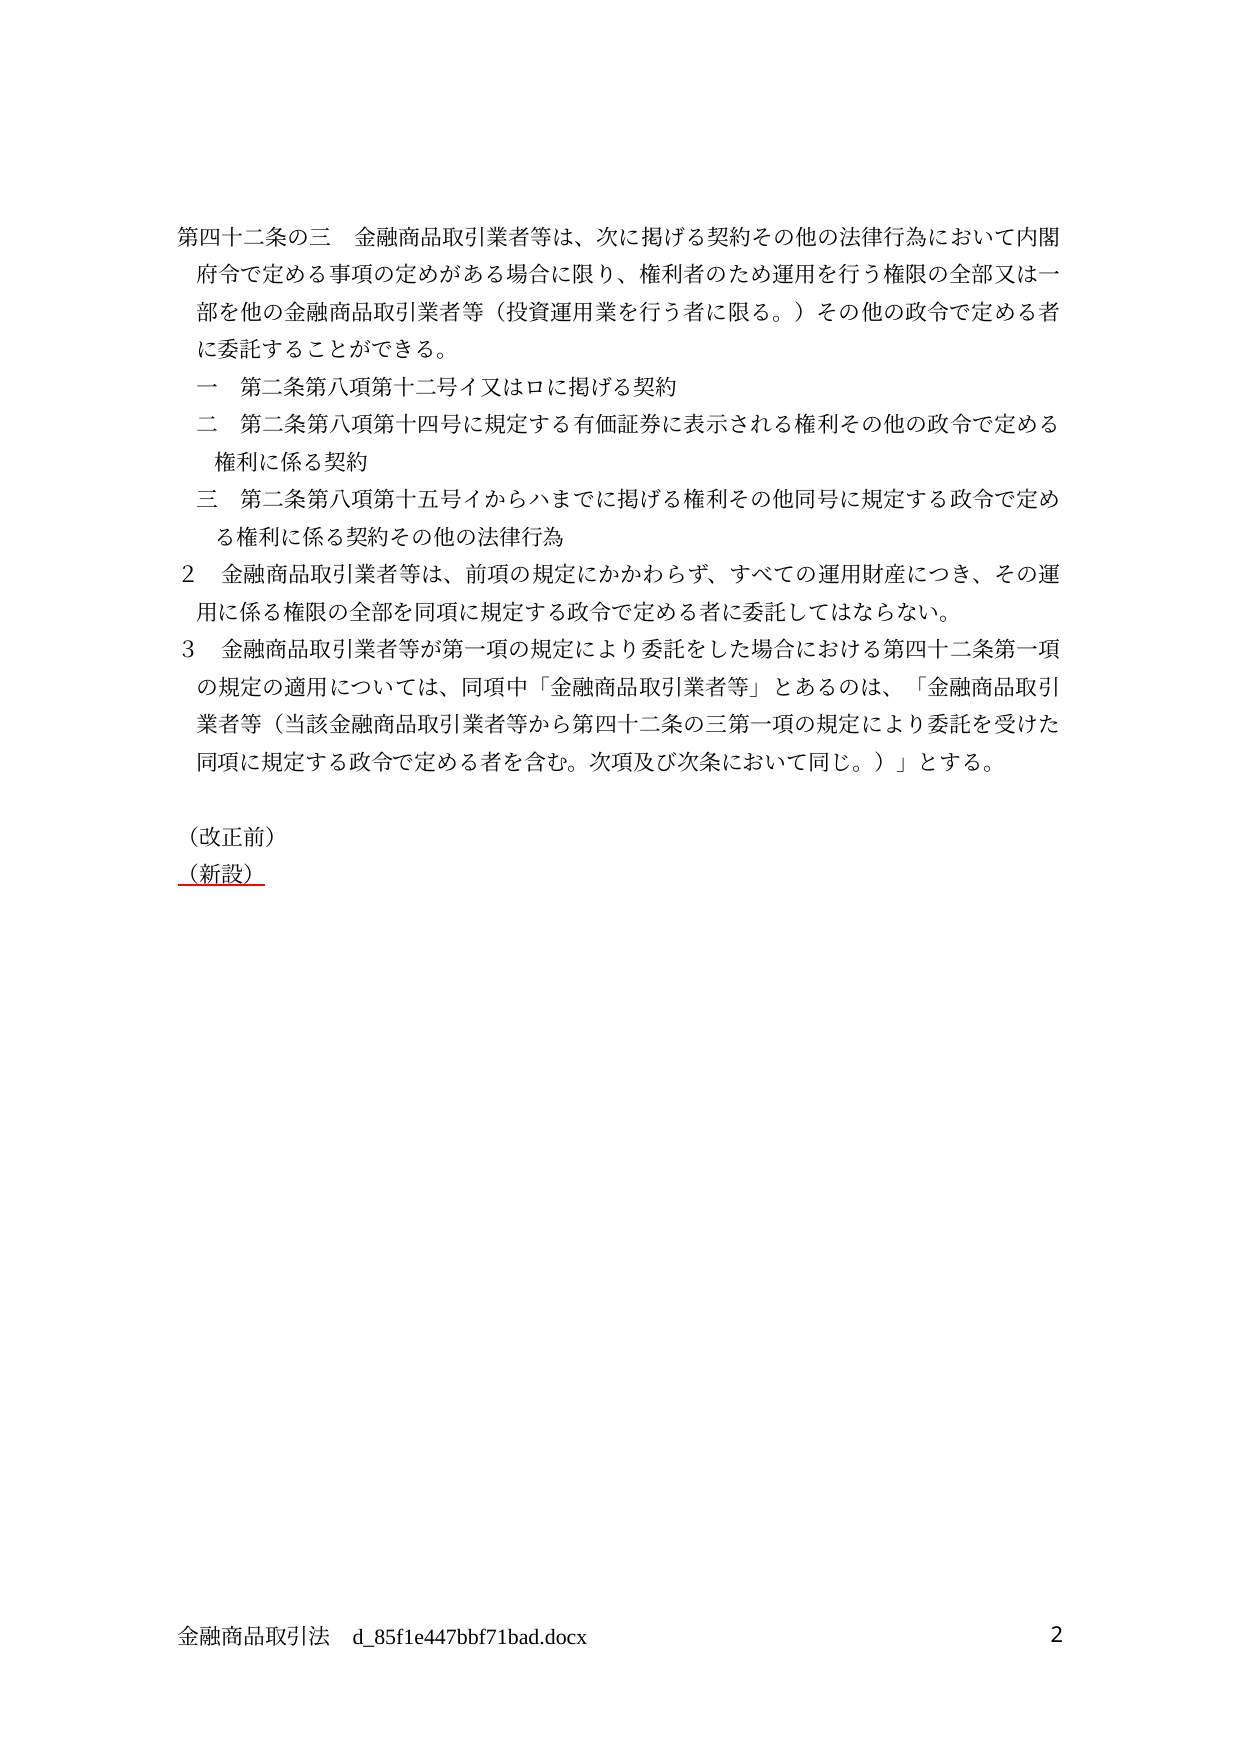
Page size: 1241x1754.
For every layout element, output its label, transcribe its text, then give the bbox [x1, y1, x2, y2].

text ３ 金融商品取引業者等が第一項の規定により委託をした場合における第四十二条第一項の規定の適用については、同項中「金融商品取引業者等」とあるのは、「金融商品取引業者等（当該金融商品取引業者等から第四十二条の三第一項の規定により委託を受けた同項に規定する政令で定める者を含む。次項及び次条において同じ。）」とする。 [177, 629, 1063, 779]
text （改正前） [177, 817, 1063, 854]
text 第四十二条の三 金融商品取引業者等は、次に掲げる契約その他の法律行為において内閣府令で定める事項の定めがある場合に限り、権利者のため運用を行う権限の全部又は一部を他の金融商品取引業者等（投資運用業を行う者に限る。）その他の政令で定める者に委託することができる。 [177, 217, 1063, 367]
text 一 第二条第八項第十二号イ又はロに掲げる契約 [196, 367, 1063, 404]
text （新設） [177, 854, 1063, 892]
text 二 第二条第八項第十四号に規定する有価証券に表示される権利その他の政令で定める権利に係る契約 [196, 404, 1063, 479]
text 三 第二条第八項第十五号イからハまでに掲げる権利その他同号に規定する政令で定める権利に係る契約その他の法律行為 [196, 479, 1063, 554]
text ２ 金融商品取引業者等は、前項の規定にかかわらず、すべての運用財産につき、その運用に係る権限の全部を同項に規定する政令で定める者に委託してはならない。 [177, 554, 1063, 629]
